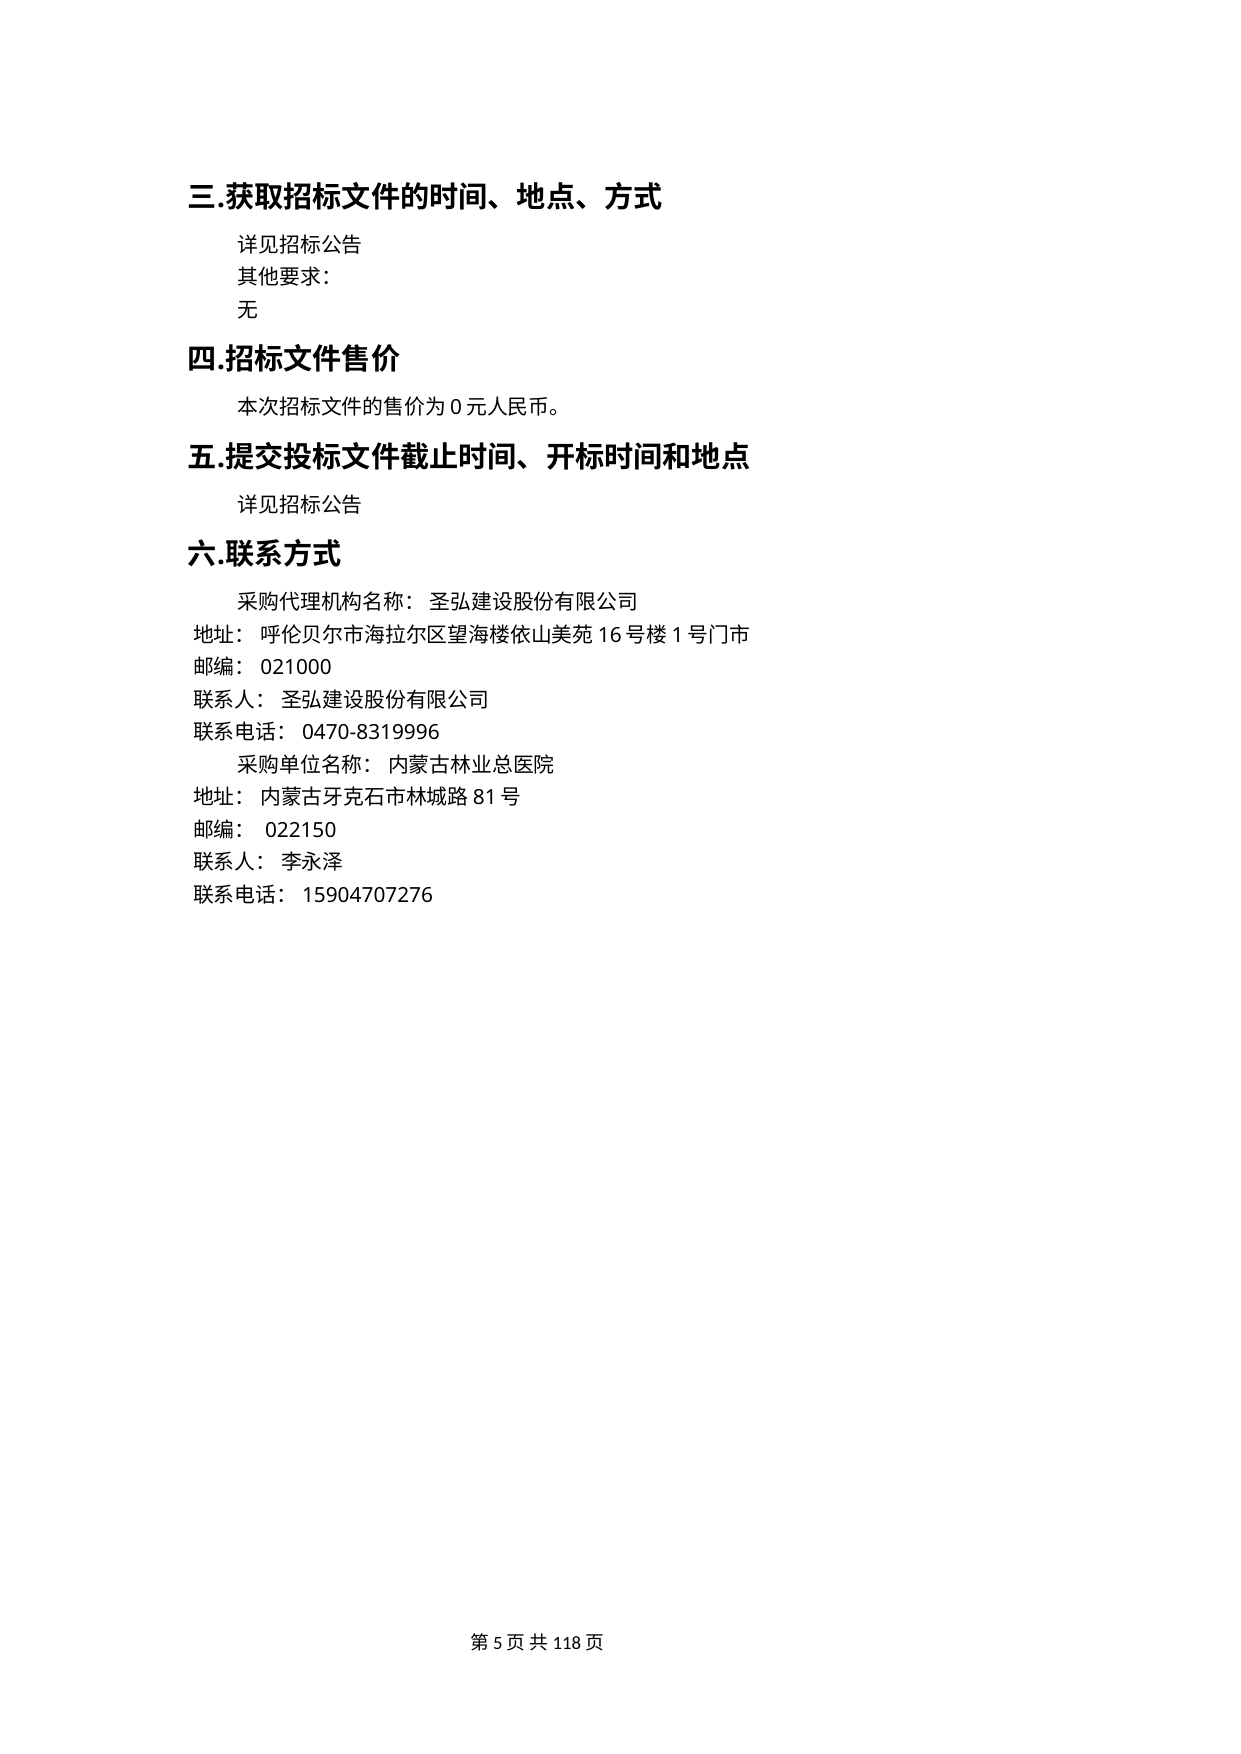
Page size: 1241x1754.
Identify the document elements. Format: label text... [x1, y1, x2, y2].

text 地址： 呼伦贝尔市海拉尔区望海楼依山美苑16号楼1号门市 [187, 617, 1053, 649]
text 三.获取招标文件的时间、地点、方式 [187, 162, 1053, 227]
text 本次招标文件的售价为0元人民币。 [187, 389, 1053, 422]
text 邮编： 021000 [187, 649, 1053, 682]
text 详见招标公告 [187, 227, 1053, 259]
text 五.提交投标文件截止时间、开标时间和地点 [187, 422, 1053, 487]
text 详见招标公告 [187, 487, 1053, 519]
text 其他要求： [187, 259, 1053, 292]
text 地址： 内蒙古牙克石市林城路81号 [187, 779, 1053, 812]
text 联系电话： 15904707276 [187, 877, 1053, 909]
text 联系人： 李永泽 [187, 844, 1053, 877]
text 联系电话： 0470-8319996 [187, 714, 1053, 747]
text 四.招标文件售价 [187, 324, 1053, 389]
text 六.联系方式 [187, 519, 1053, 584]
text 采购代理机构名称： 圣弘建设股份有限公司 [187, 584, 1053, 617]
text 无 [187, 292, 1053, 324]
text 采购单位名称： 内蒙古林业总医院 [187, 747, 1053, 779]
text 邮编： 022150 [187, 812, 1053, 844]
text 联系人： 圣弘建设股份有限公司 [187, 682, 1053, 714]
